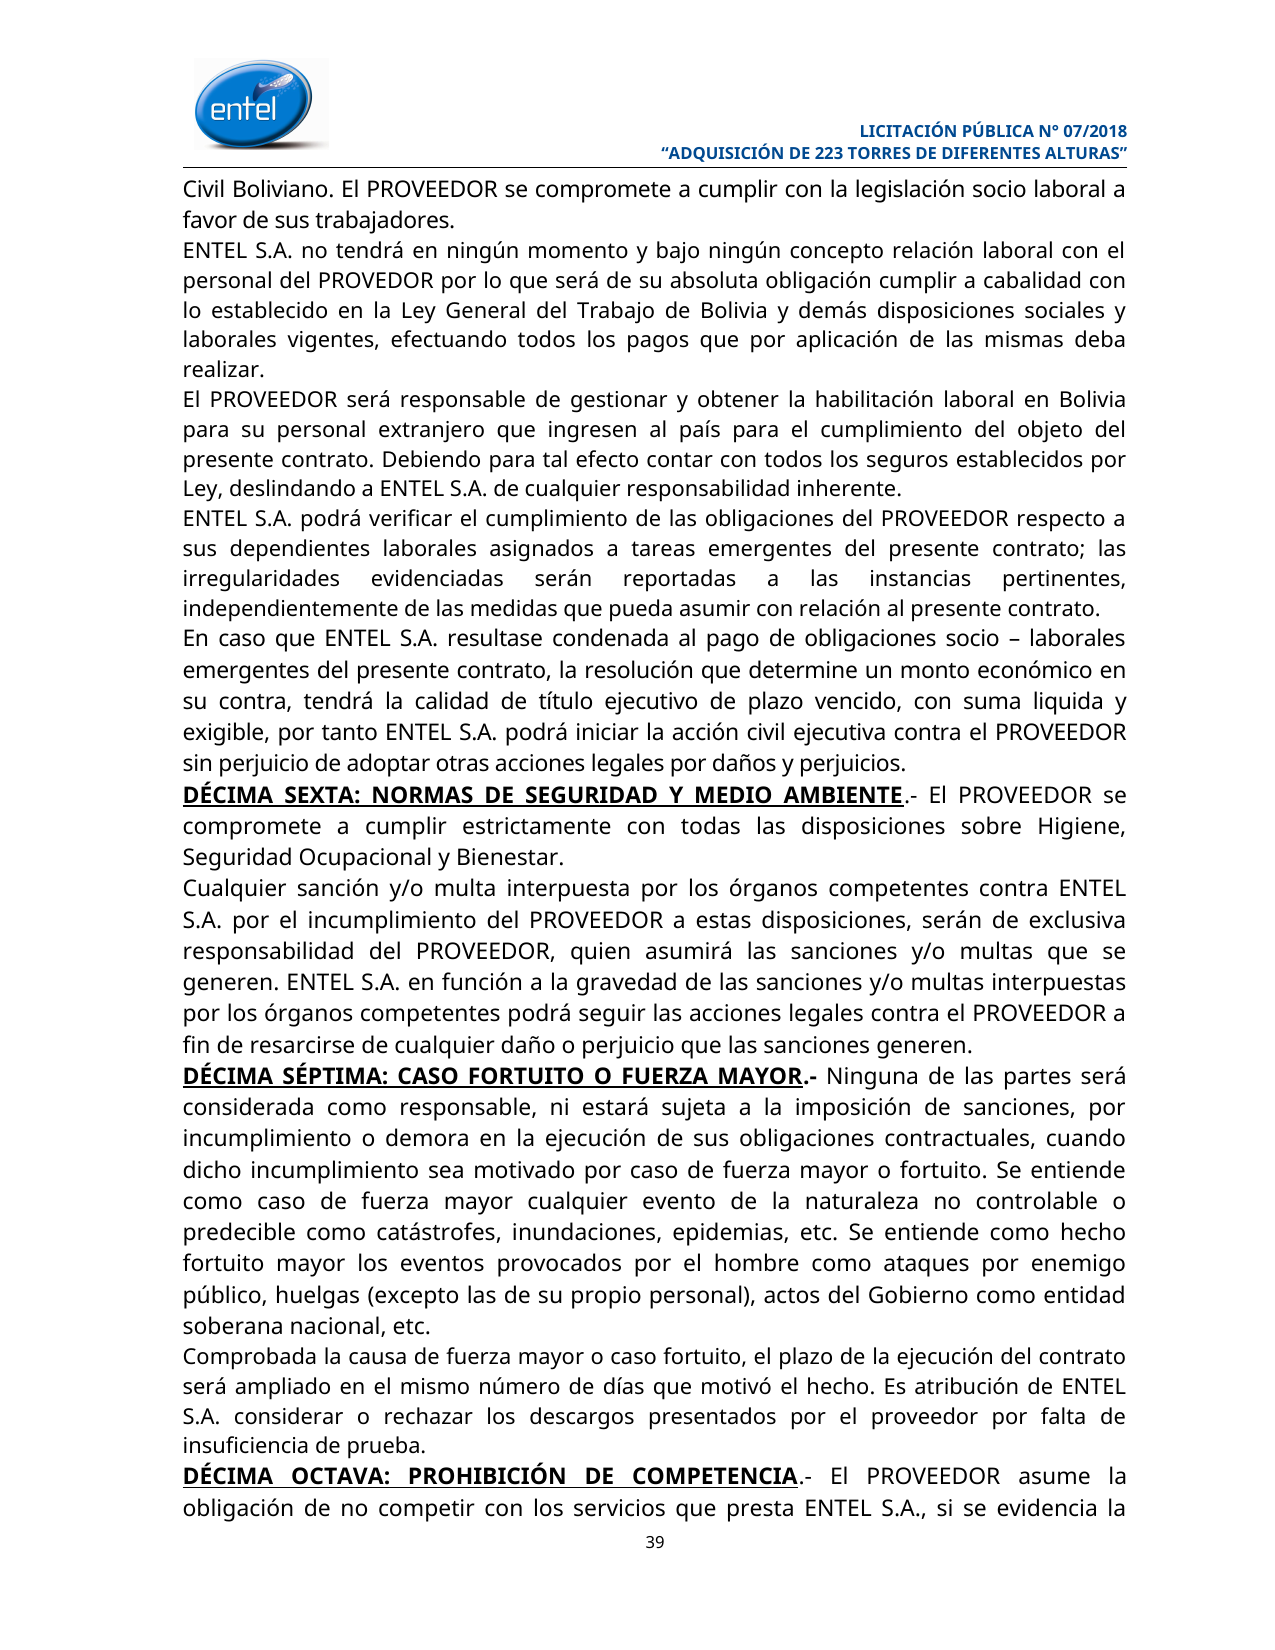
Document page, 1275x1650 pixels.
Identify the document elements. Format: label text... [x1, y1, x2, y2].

text DÉCIMA SEXTA: NORMAS DE SEGURIDAD Y MEDIO AMBIENTE.- El PROVEEDOR se compromete a cumplir estrictamente con todas las disposiciones sobre Higiene, Seguridad Ocupacional y Bienestar. [182, 778, 1127, 872]
text Cualquier sanción y/o multa interpuesta por los órganos competentes contra ENTEL S.A. por el incumplimiento del PROVEEDOR a estas disposiciones, serán de exclusiva responsabilidad del PROVEEDOR, quien asumirá las sanciones y/o multas que se generen. ENTEL S.A. en función a la gravedad de las sanciones y/o multas interpuestas por los órganos competentes podrá seguir las acciones legales contra el PROVEEDOR a fin de resarcirse de cualquier daño o perjuicio que las sanciones generen. [182, 872, 1127, 1060]
text En caso que ENTEL S.A. resultase condenada al pago de obligaciones socio – laborales emergentes del presente contrato, la resolución que determine un monto económico en su contra, tendrá la calidad de título ejecutivo de plazo vencido, con suma liquida y exigible, por tanto ENTEL S.A. podrá iniciar la acción civil ejecutiva contra el PROVEEDOR sin perjuicio de adoptar otras acciones legales por daños y perjuicios. [182, 622, 1127, 778]
text Comprobada la causa de fuerza mayor o caso fortuito, el plazo de la ejecución del contrato será ampliado en el mismo número de días que motivó el hecho. Es atribución de ENTEL S.A. considerar o rechazar los descargos presentados por el proveedor por falta de insuficiencia de prueba. [182, 1341, 1127, 1460]
text DÉCIMA SÉPTIMA: CASO FORTUITO O FUERZA MAYOR.- Ninguna de las partes será considerada como responsable, ni estará sujeta a la imposición de sanciones, por incumplimiento o demora en la ejecución de sus obligaciones contractuales, cuando dicho incumplimiento sea motivado por caso de fuerza mayor o fortuito. Se entiende como caso de fuerza mayor cualquier evento de la naturaleza no controlable o predecible como catástrofes, inundaciones, epidemias, etc. Se entiende como hecho fortuito mayor los eventos provocados por el hombre como ataques por enemigo público, huelgas (excepto las de su propio personal), actos del Gobierno como entidad soberana nacional, etc. [182, 1060, 1127, 1341]
text ENTEL S.A. podrá verificar el cumplimiento de las obligaciones del PROVEEDOR respecto a sus dependientes laborales asignados a tareas emergentes del presente contrato; las irregularidades evidenciadas serán reportadas a las instancias pertinentes, independientemente de las medidas que pueda asumir con relación al presente contrato. [182, 503, 1127, 622]
picture [194, 58, 330, 150]
text ENTEL S.A. no tendrá en ningún momento y bajo ningún concepto relación laboral con el personal del PROVEDOR por lo que será de su absoluta obligación cumplir a cabalidad con lo establecido en la Ley General del Trabajo de Bolivia y demás disposiciones sociales y laborales vigentes, efectuando todos los pagos que por aplicación de las mismas deba realizar. [182, 235, 1127, 384]
text El PROVEEDOR será responsable de gestionar y obtener la habilitación laboral en Bolivia para su personal extranjero que ingresen al país para el cumplimiento del objeto del presente contrato. Debiendo para tal efecto contar con todos los seguros establecidos por Ley, deslindando a ENTEL S.A. de cualquier responsabilidad inherente. [182, 384, 1127, 503]
